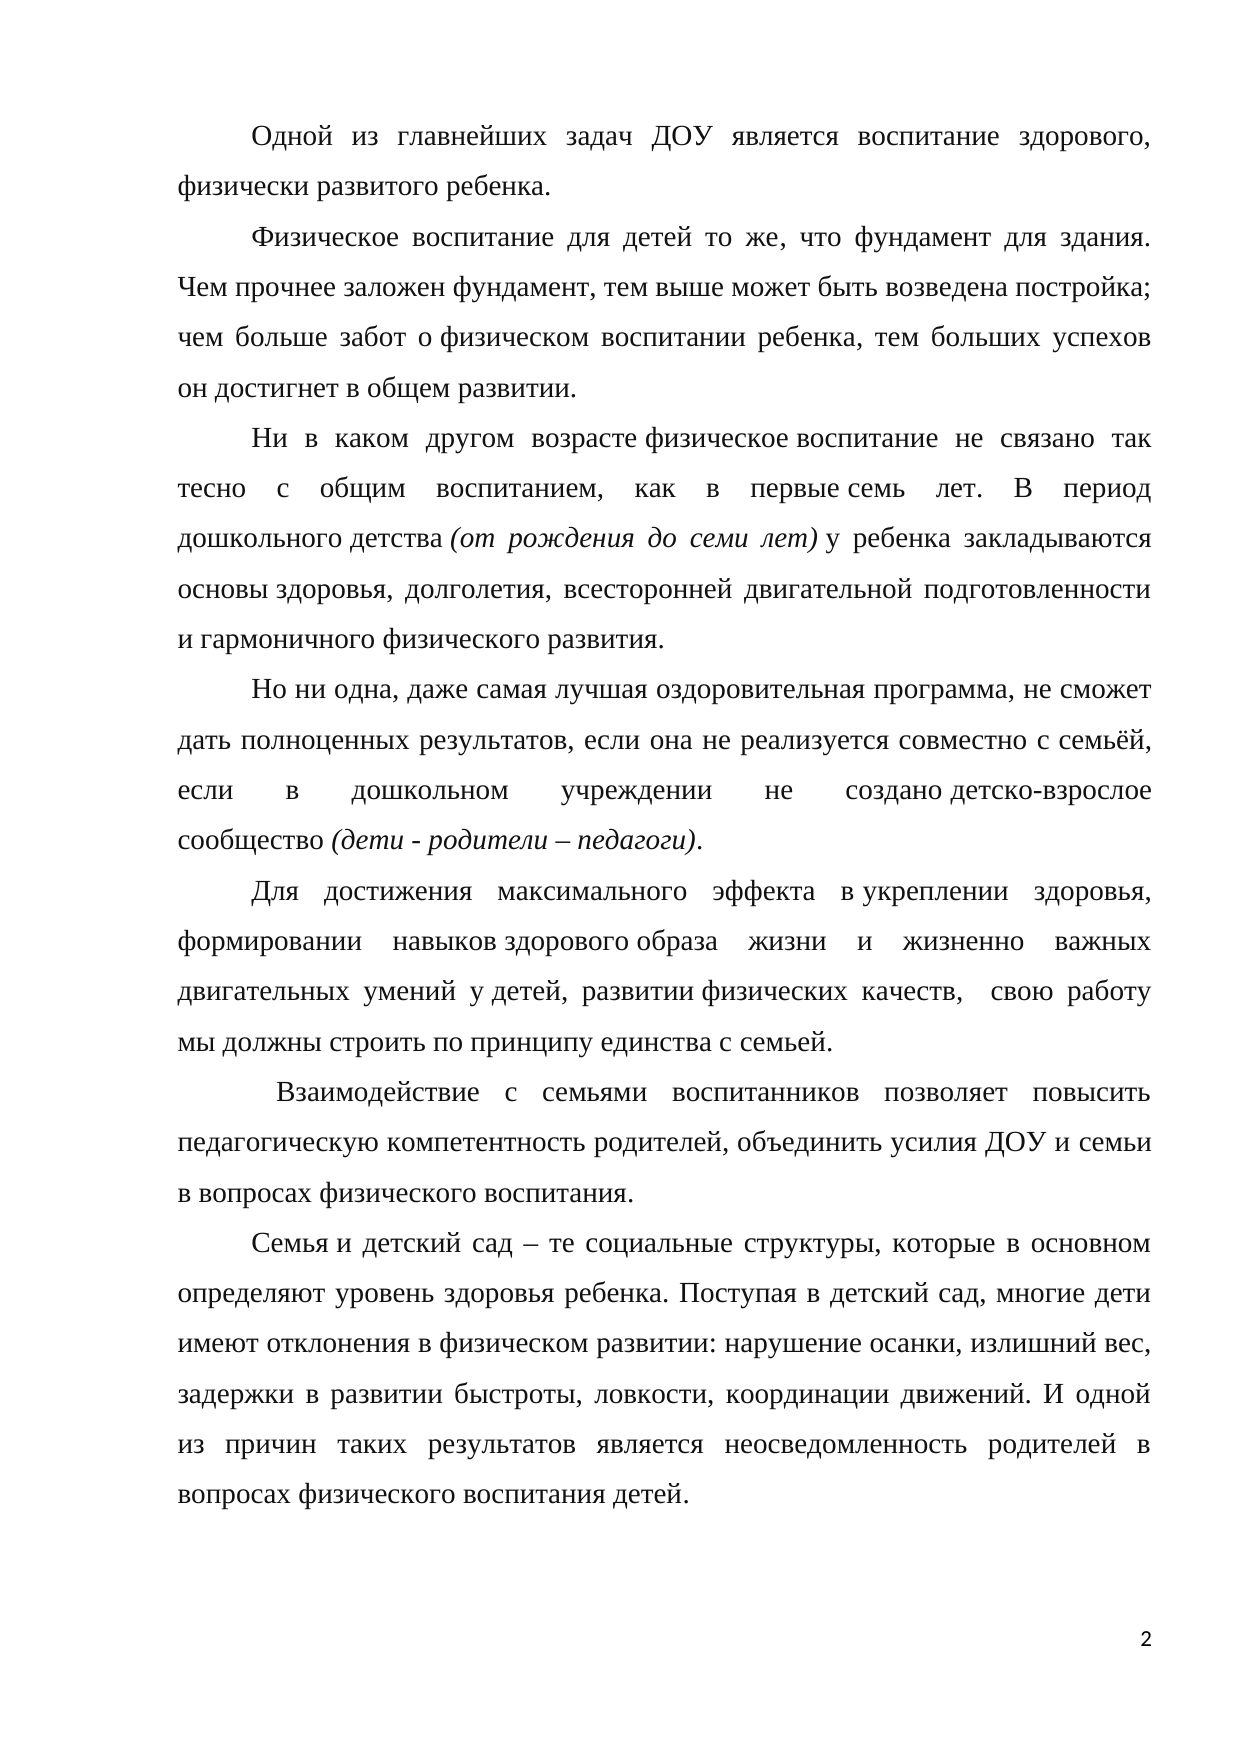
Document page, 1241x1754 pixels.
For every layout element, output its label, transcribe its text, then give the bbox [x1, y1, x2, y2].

text Ни в каком другом возрасте физическое воспитание не связано так тесно с общим воспитанием, как в первые семь лет. В период дошкольного детства (от рождения до семи лет) у ребенка закладываются основы здоровья, долголетия, всесторонней двигательной подготовленности и гармоничного физического развития. [177, 420, 1152, 655]
text Взаимодействие с семьями воспитанников позволяет повысить педагогическую компетентность родителей, объединить усилия ДОУ и семьи в вопросах физического воспитания. [177, 1074, 1152, 1208]
text Семья и детский сад – те социальные структуры, которые в основном определяют уровень здоровья ребенка. Поступая в детский сад, многие дети имеют отклонения в физическом развитии: нарушение осанки, излишний вес, задержки в развитии быстроты, ловкости, координации движений. И одной из причин таких результатов является неосведомленность родителей в вопросах физического воспитания детей. [177, 1225, 1152, 1510]
text Для достижения максимального эффекта в укреплении здоровья, формировании навыков здорового образа жизни и жизненно важных двигательных умений у детей, развитии физических качеств, свою работу мы должны строить по принципу единства с семьей. [177, 873, 1152, 1057]
text Но ни одна, даже самая лучшая оздоровительная программа, не сможет дать полноценных результатов, если она не реализуется совместно с семьёй, если в дошкольном учреждении не создано детско-взрослое сообщество (дети - родители – педагоги). [177, 672, 1152, 856]
text Физическое воспитание для детей то же, что фундамент для здания. Чем прочнее заложен фундамент, тем выше может быть возведена постройка; чем больше забот о физическом воспитании ребенка, тем больших успехов он достигнет в общем развитии. [177, 219, 1152, 403]
text Одной из главнейших задач ДОУ является воспитание здорового, физически развитого ребенка. [177, 118, 1152, 202]
